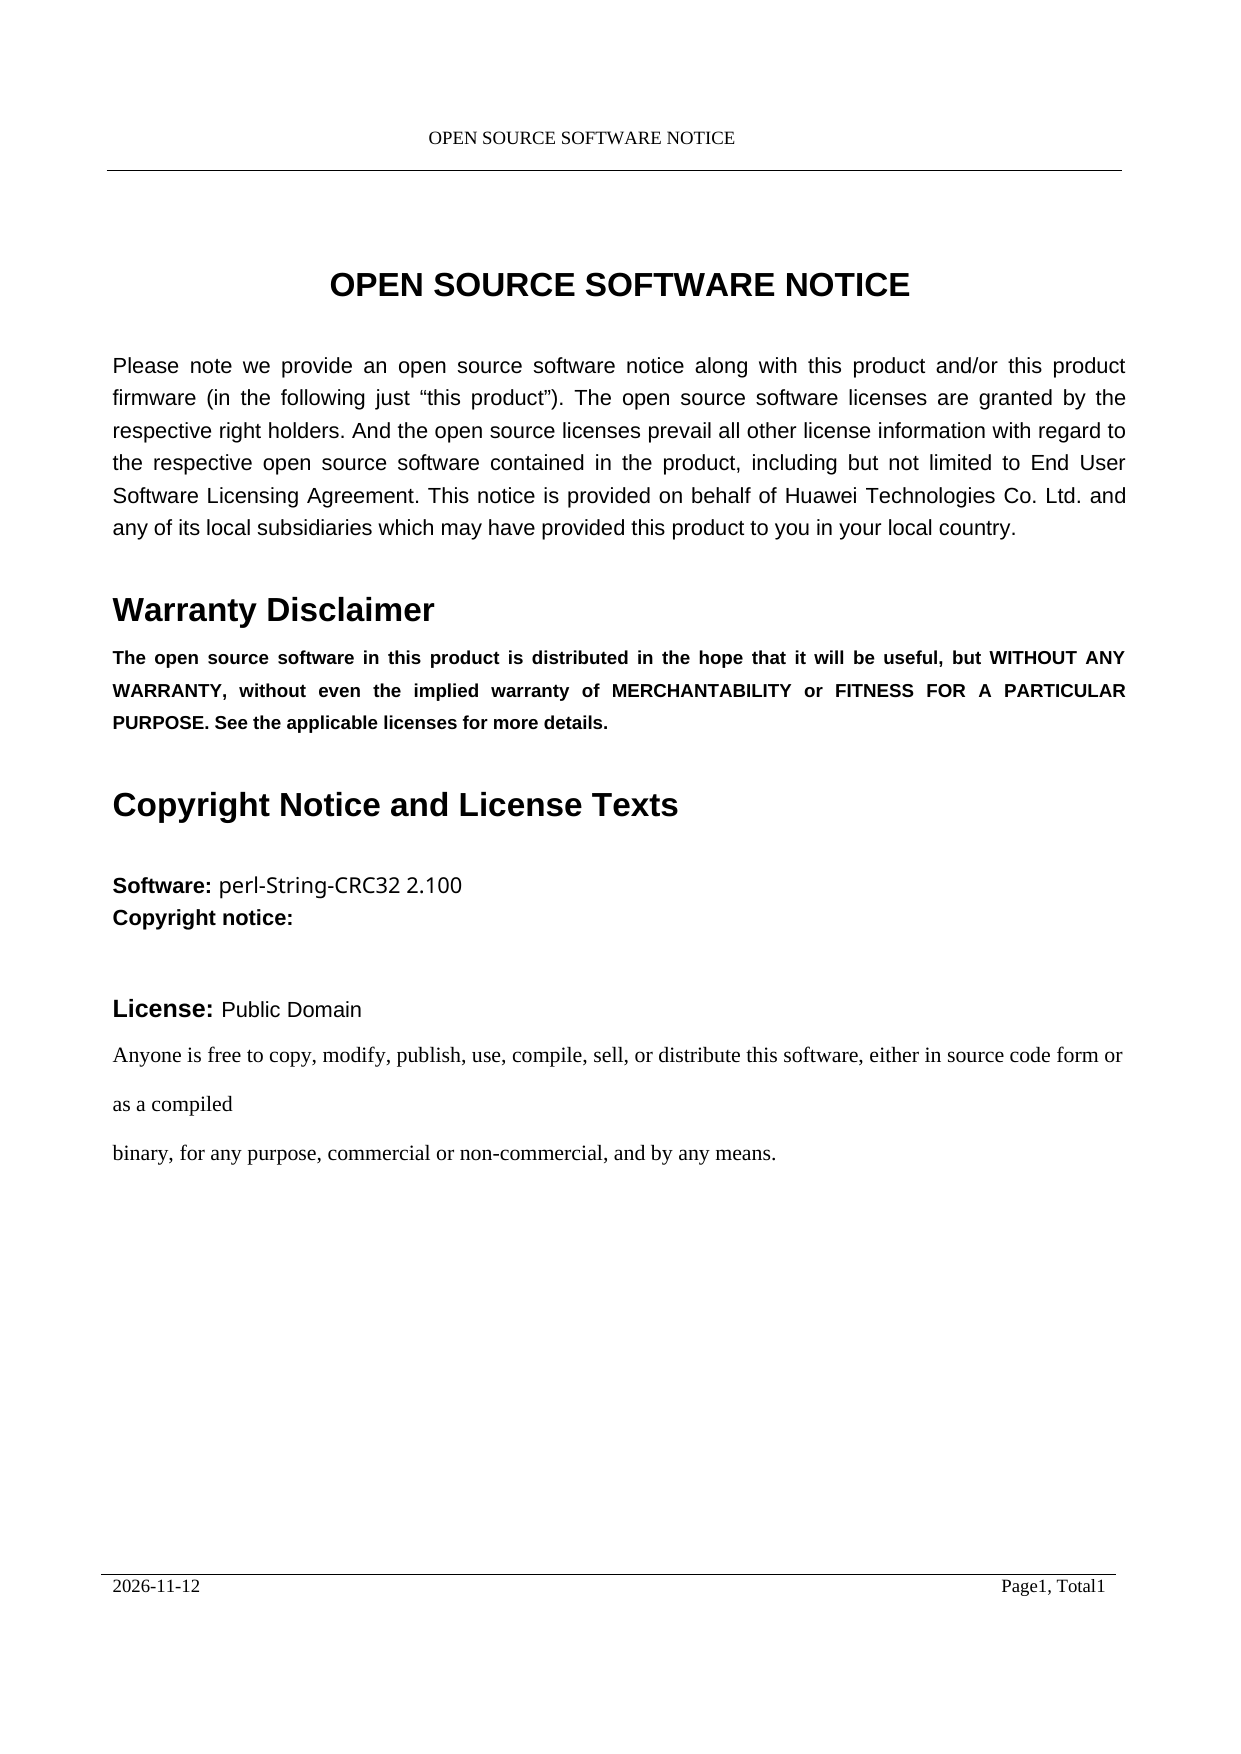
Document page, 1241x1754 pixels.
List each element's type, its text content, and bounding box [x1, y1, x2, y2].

text License: Public Domain [112, 992, 1128, 1024]
text Software: perl-String-CRC32 2.100 [112, 869, 1128, 901]
text Warranty Disclaimer [112, 576, 1128, 641]
text Please note we provide an open source software notice along with this product and/or this product firmware (in the following just “this product”). The open source software licenses are granted by the respective right holders. And the open source licenses prevail all other license information with regard to the respective open source software contained in the product, including but not limited to End User Software Licensing Agreement. This notice is provided on behalf of Huawei Technologies Co. Ltd. and any of its local subsidiaries which may have provided this product to you in your local country. [112, 349, 1128, 544]
text The open source software in this product is distributed in the hope that it will be useful, but WITHOUT ANY WARRANTY, without even the implied warranty of MERCHANTABILITY or FITNESS FOR A PARTICULAR PURPOSE. See the applicable licenses for more details. [112, 641, 1128, 739]
text Copyright Notice and License Texts [112, 771, 1128, 836]
text Copyright notice: [112, 901, 1128, 934]
text OPEN SOURCE SOFTWARE NOTICE [112, 251, 1128, 316]
text Anyone is free to copy, modify, publish, use, compile, sell, or distribute this software, either in source code form or as a compiled binary, for any purpose, commercial or non-commercial, and by any means. [112, 1038, 1128, 1168]
